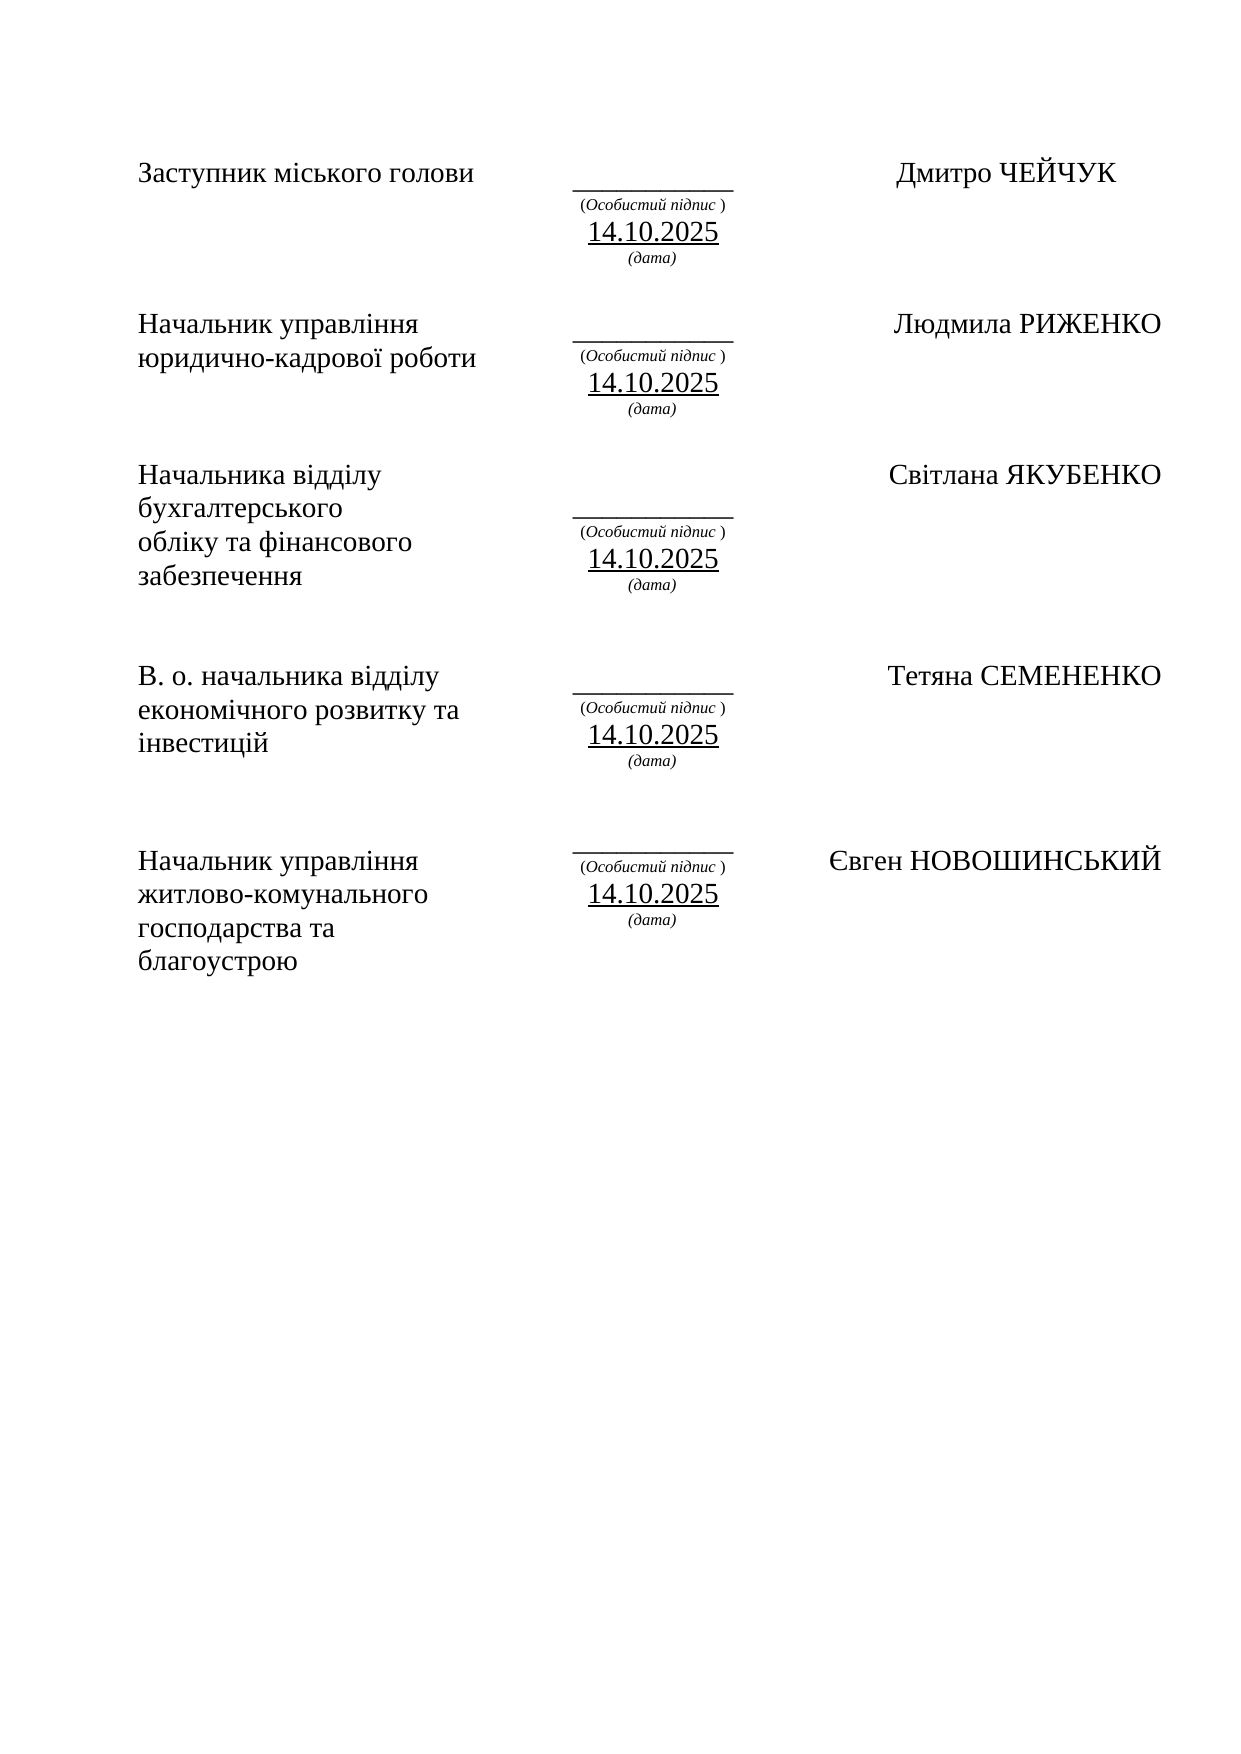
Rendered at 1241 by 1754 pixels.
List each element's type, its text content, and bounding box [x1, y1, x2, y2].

table_cell Світлана ЯКУБЕНКО [795, 457, 1173, 658]
table_cell Людмила РИЖЕНКО [795, 306, 1173, 457]
table_cell В. о. начальника відділу економічного розвитку та інвестицій [126, 658, 510, 809]
table_header Дмитро ЧЕЙЧУК [795, 156, 1173, 306]
table_header ___________ (Особистий підпис ) 14.10.2025 (дата) [510, 156, 795, 306]
table_cell Начальника відділу бухгалтерського обліку та фінансового забезпечення [126, 457, 510, 658]
table_cell ___________ (Особистий підпис ) 14.10.2025 (дата) [510, 658, 795, 809]
table_header Заступник міського голови [126, 156, 510, 306]
table_cell ___________ (Особистий підпис ) 14.10.2025 (дата) [510, 306, 795, 457]
table_cell Начальник управління житлово-комунального господарства та благоустрою [126, 809, 510, 977]
table_cell Євген НОВОШИНСЬКИЙ [795, 809, 1173, 977]
table_cell Тетяна СЕМЕНЕНКО [795, 658, 1173, 809]
table_cell ___________ (Особистий підпис ) 14.10.2025 (дата) [510, 457, 795, 658]
table_cell ___________ (Особистий підпис ) 14.10.2025 (дата) [510, 809, 795, 977]
table_cell Начальник управління юридично-кадрової роботи [126, 306, 510, 457]
